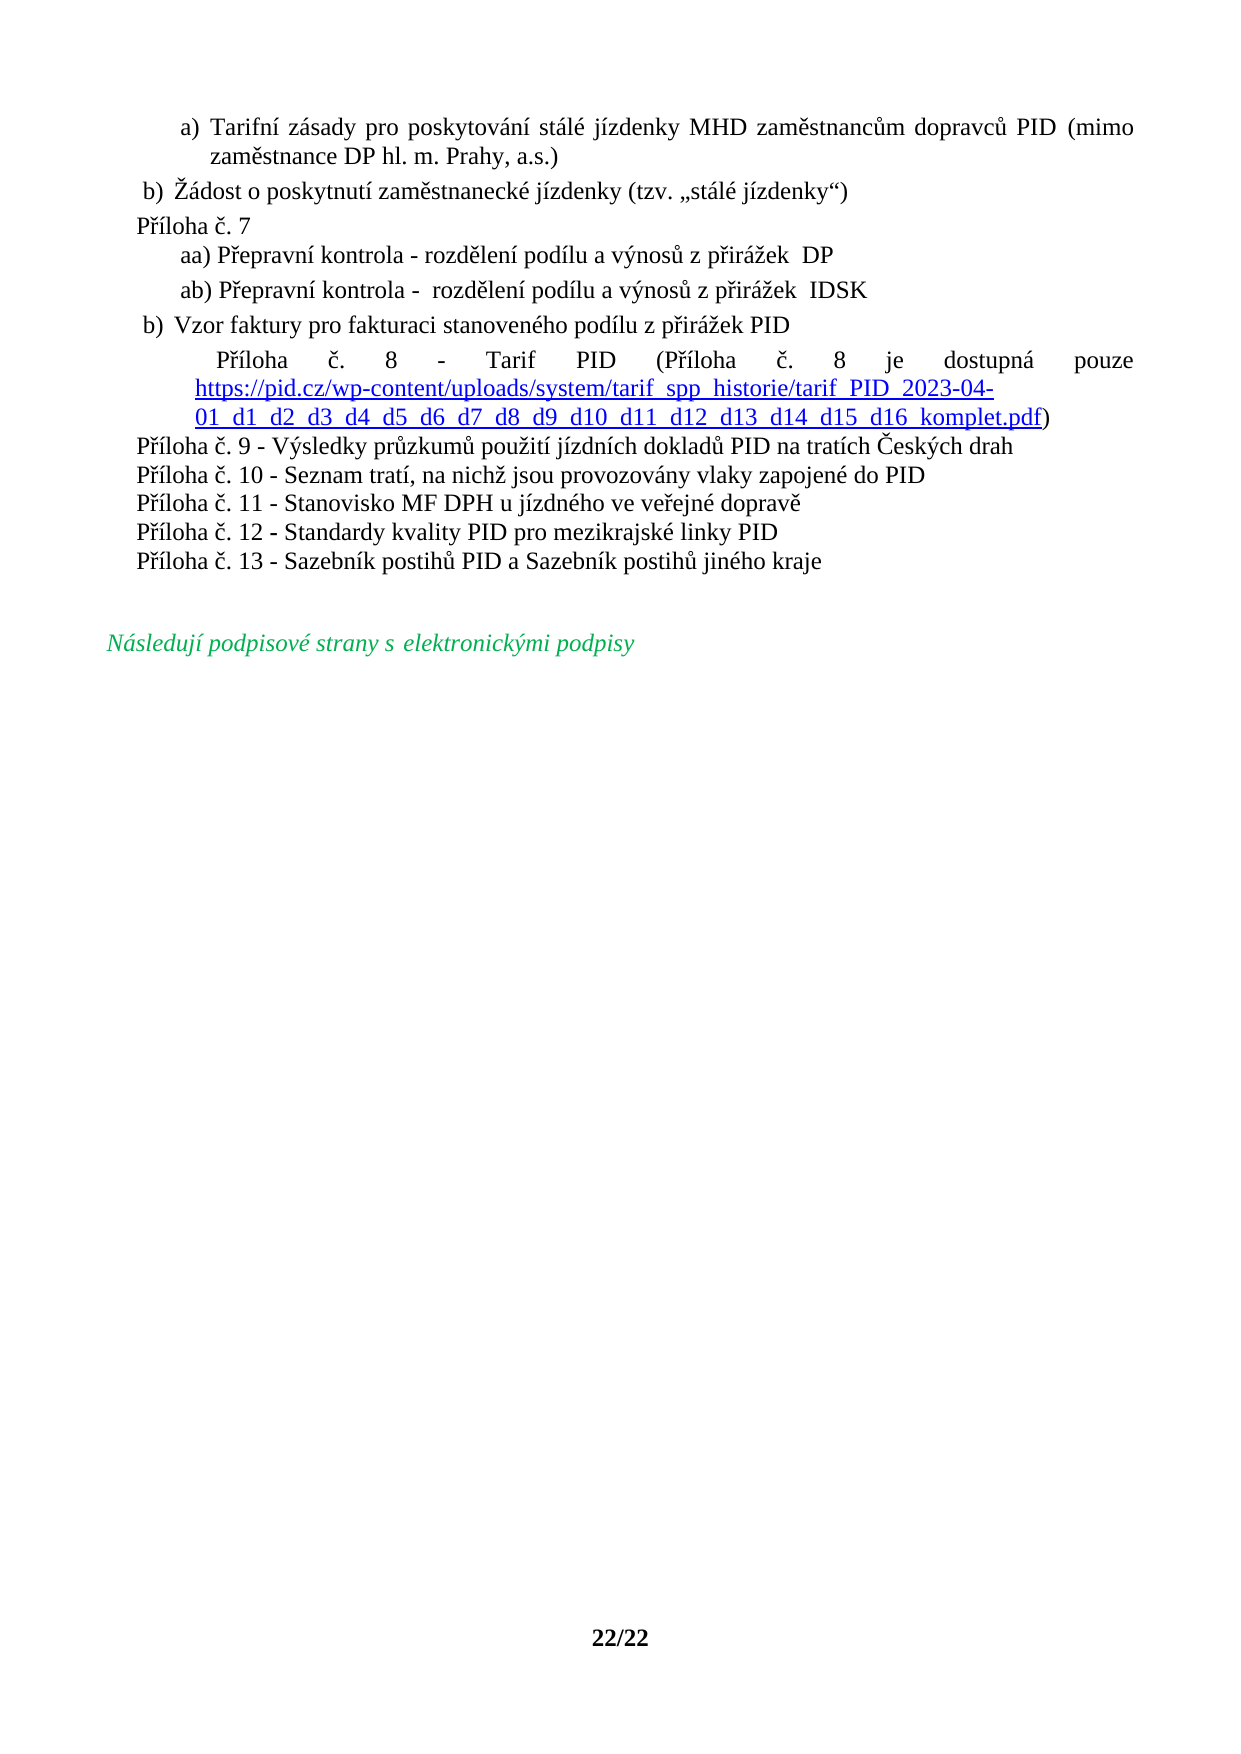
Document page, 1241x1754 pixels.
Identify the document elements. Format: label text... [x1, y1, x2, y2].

text Příloha č. 8 - Tarif PID (Příloha č. 8 je dostupná pouze https://pid.cz/wp-content/uploads/system/tarif_spp_historie/tarif_PID_2023-04-01_d1_d2_d3_d4_d5_d6_d7_d8_d9_d10_d11_d12_d13_d14_d15_d16_komplet.pdf) [136, 345, 1134, 431]
text Příloha č. 7 [106, 211, 1134, 240]
list Tarifní zásady pro poskytování stálé jízdenky MHD zaměstnancům dopravců PID (mimo zaměstnance DP hl. m. Prahy, a.s.) [180, 112, 1134, 170]
list Žádost o poskytnutí zaměstnanecké jízdenky (tzv. „stálé jízdenky“) [136, 176, 1134, 205]
list ab) Přepravní kontrola - rozdělení podílu a výnosů z přirážek IDSK [180, 275, 1134, 303]
list Příloha č. 13 - Sazebník postihů PID a Sazebník postihů jiného kraje [136, 546, 1134, 575]
list aa) Přepravní kontrola - rozdělení podílu a výnosů z přirážek DP [180, 240, 1134, 268]
list Vzor faktury pro fakturaci stanoveného podílu z přirážek PID [136, 310, 1134, 338]
text Příloha č. 10 - Seznam tratí, na nichž jsou provozovány vlaky zapojené do PID [106, 460, 1134, 488]
list Příloha č. 12 - Standardy kvality PID pro mezikrajské linky PID [136, 517, 1134, 546]
text Příloha č. 9 - Výsledky průzkumů použití jízdních dokladů PID na tratích Českých drah [136, 431, 1134, 460]
text Následují podpisové strany s elektronickými podpisy [106, 628, 1134, 657]
text Příloha č. 11 - Stanovisko MF DPH u jízdného ve veřejné dopravě [106, 488, 1134, 517]
